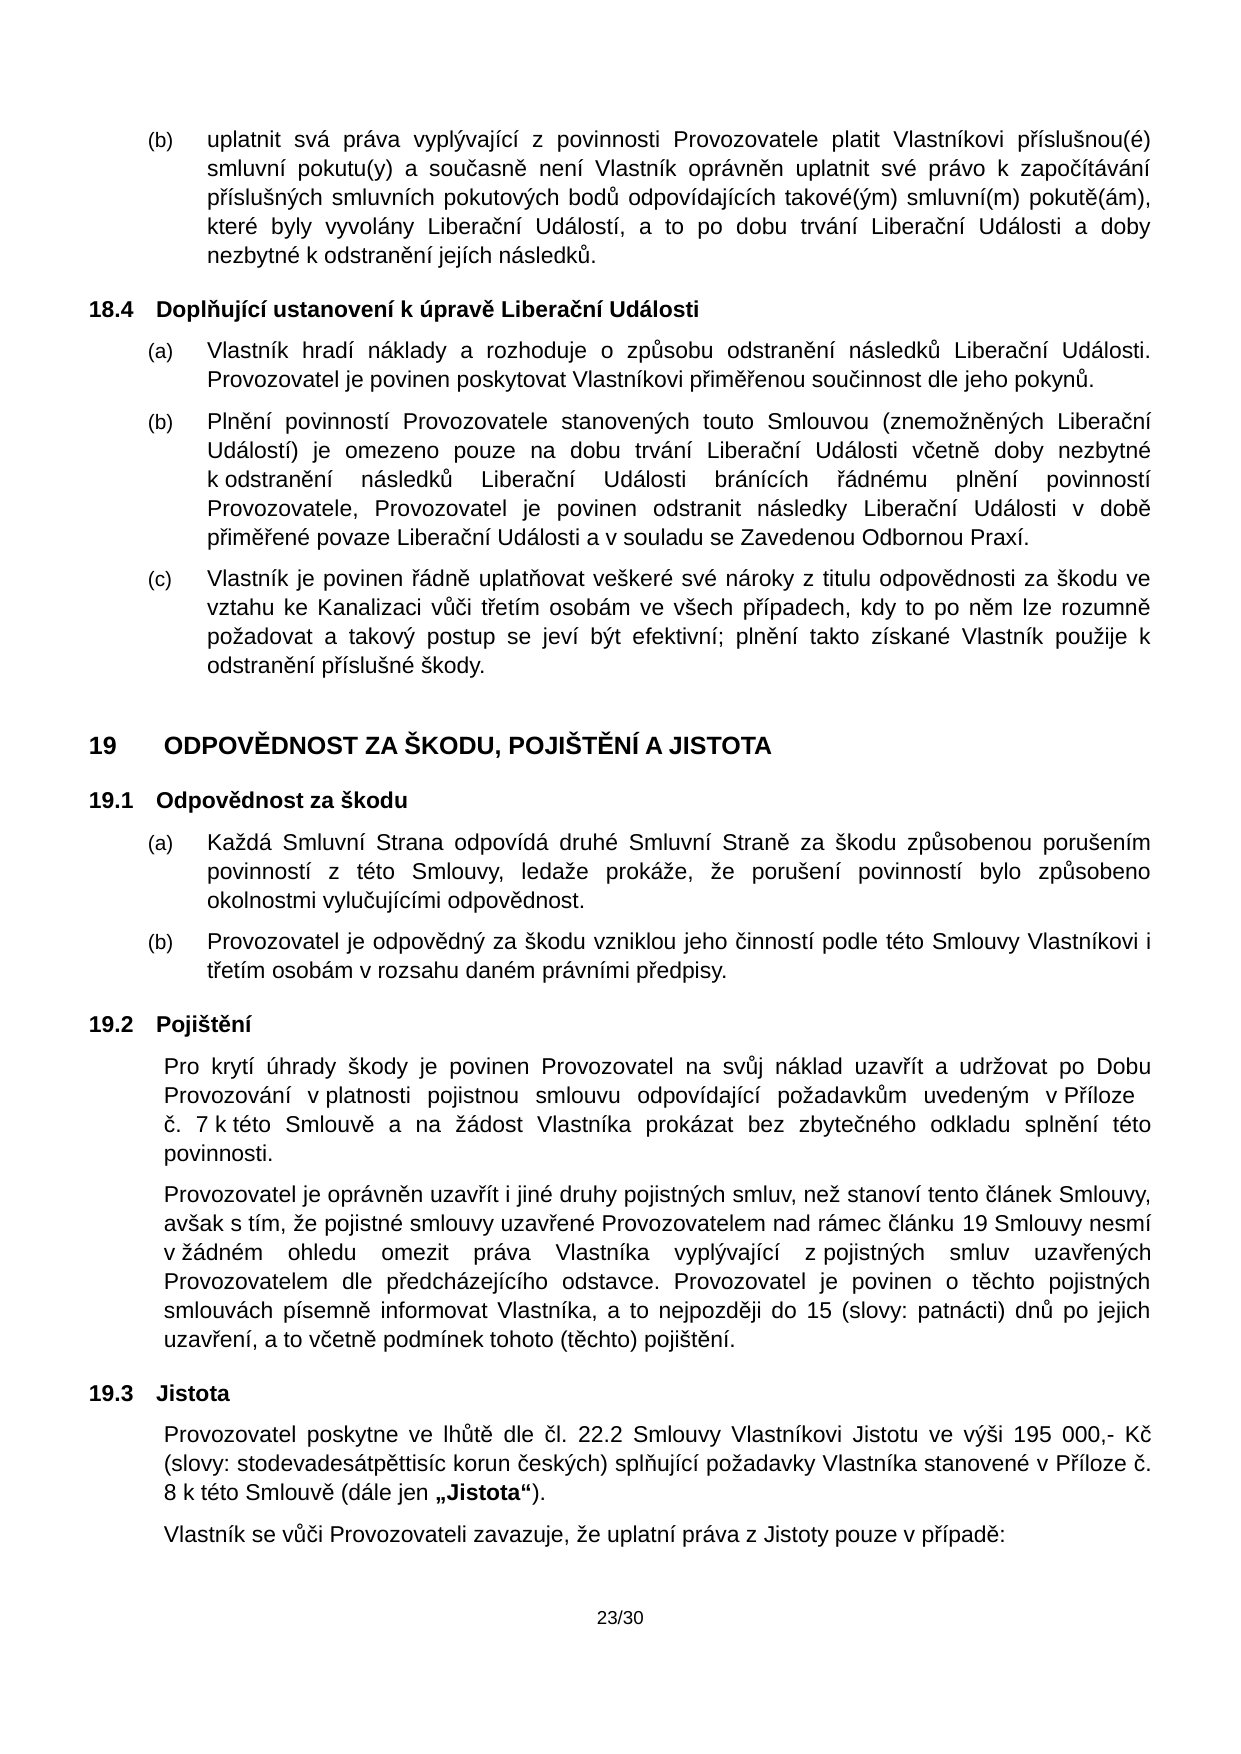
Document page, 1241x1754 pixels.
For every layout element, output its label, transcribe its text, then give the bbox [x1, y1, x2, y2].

subtitle Provozovatel je oprávněn uzavřít i jiné druhy pojistných smluv, než stanoví tento článek Smlouvy, avšak s tím, že pojistné smlouvy uzavřené Provozovatelem nad rámec článku 19 Smlouvy nesmí v žádném ohledu omezit práva Vlastníka vyplývající z pojistných smluv uzavřených Provozovatelem dle předcházejícího odstavce. Provozovatel je povinen o těchto pojistných smlouvách písemně informovat Vlastníka, a to nejpozději do 15 (slovy: patnácti) dnů po jejich uzavření, a to včetně podmínek tohoto (těchto) pojištění. [164, 1181, 1152, 1352]
subtitle Plnění povinností Provozovatele stanovených touto Smlouvou (znemožněných Liberační Událostí) je omezeno pouze na dobu trvání Liberační Události včetně doby nezbytné k odstranění následků Liberační Události bránících řádnému plnění povinností Provozovatele, Provozovatel je povinen odstranit následky Liberační Události v době přiměřené povaze Liberační Události a v souladu se Zavedenou Odbornou Praxí. [148, 408, 1152, 550]
subtitle uplatnit svá práva vyplývající z povinnosti Provozovatele platit Vlastníkovi příslušnou(é) smluvní pokutu(y) a současně není Vlastník oprávněn uplatnit své právo k započítávání příslušných smluvních pokutových bodů odpovídajících takové(ým) smluvní(m) pokutě(ám), které byly vyvolány Liberační Událostí, a to po dobu trvání Liberační Události a doby nezbytné k odstranění jejích následků. [148, 126, 1152, 268]
subtitle Provozovatel poskytne ve lhůtě dle čl. 22.2 Smlouvy Vlastníkovi Jistotu ve výši 195 000,- Kč (slovy: stodevadesátpěttisíc korun českých) splňující požadavky Vlastníka stanovené v Příloze č. 8 k této Smlouvě (dále jen „Jistota“). [164, 1421, 1152, 1505]
subtitle Každá Smluvní Strana odpovídá druhé Smluvní Straně za škodu způsobenou porušením povinností z této Smlouvy, ledaže prokáže, že porušení povinností bylo způsobeno okolnostmi vylučujícími odpovědnost. [148, 829, 1152, 913]
subtitle Provozovatel je odpovědný za škodu vzniklou jeho činností podle této Smlouvy Vlastníkovi i třetím osobám v rozsahu daném právními předpisy. [148, 928, 1152, 983]
subtitle Vlastník je povinen řádně uplatňovat veškeré své nároky z titulu odpovědnosti za škodu ve vztahu ke Kanalizaci vůči třetím osobám ve všech případech, kdy to po něm lze rozumně požadovat a takový postup se jeví být efektivní; plnění takto získané Vlastník použije k odstranění příslušné škody. [148, 565, 1152, 678]
subtitle Doplňující ustanovení k úpravě Liberační Události [89, 296, 1152, 322]
subtitle Pro krytí úhrady škody je povinen Provozovatel na svůj náklad uzavřít a udržovat po Dobu Provozování v platnosti pojistnou smlouvu odpovídající požadavkům uvedeným v Příloze č. 7 k této Smlouvě a na žádost Vlastníka prokázat bez zbytečného odkladu splnění této povinnosti. [164, 1053, 1152, 1166]
subtitle Odpovědnost za škodu [89, 787, 1152, 814]
subtitle Jistota [89, 1380, 1152, 1406]
subtitle ODPOVĚDNOST ZA ŠKODU, POJIŠTĚNÍ A JISTOTA [89, 731, 1152, 759]
subtitle Pojištění [89, 1011, 1152, 1037]
subtitle Vlastník se vůči Provozovateli zavazuje, že uplatní práva z Jistoty pouze v případě: [164, 1521, 1152, 1547]
subtitle Vlastník hradí náklady a rozhoduje o způsobu odstranění následků Liberační Události. Provozovatel je povinen poskytovat Vlastníkovi přiměřenou součinnost dle jeho pokynů. [148, 337, 1152, 393]
